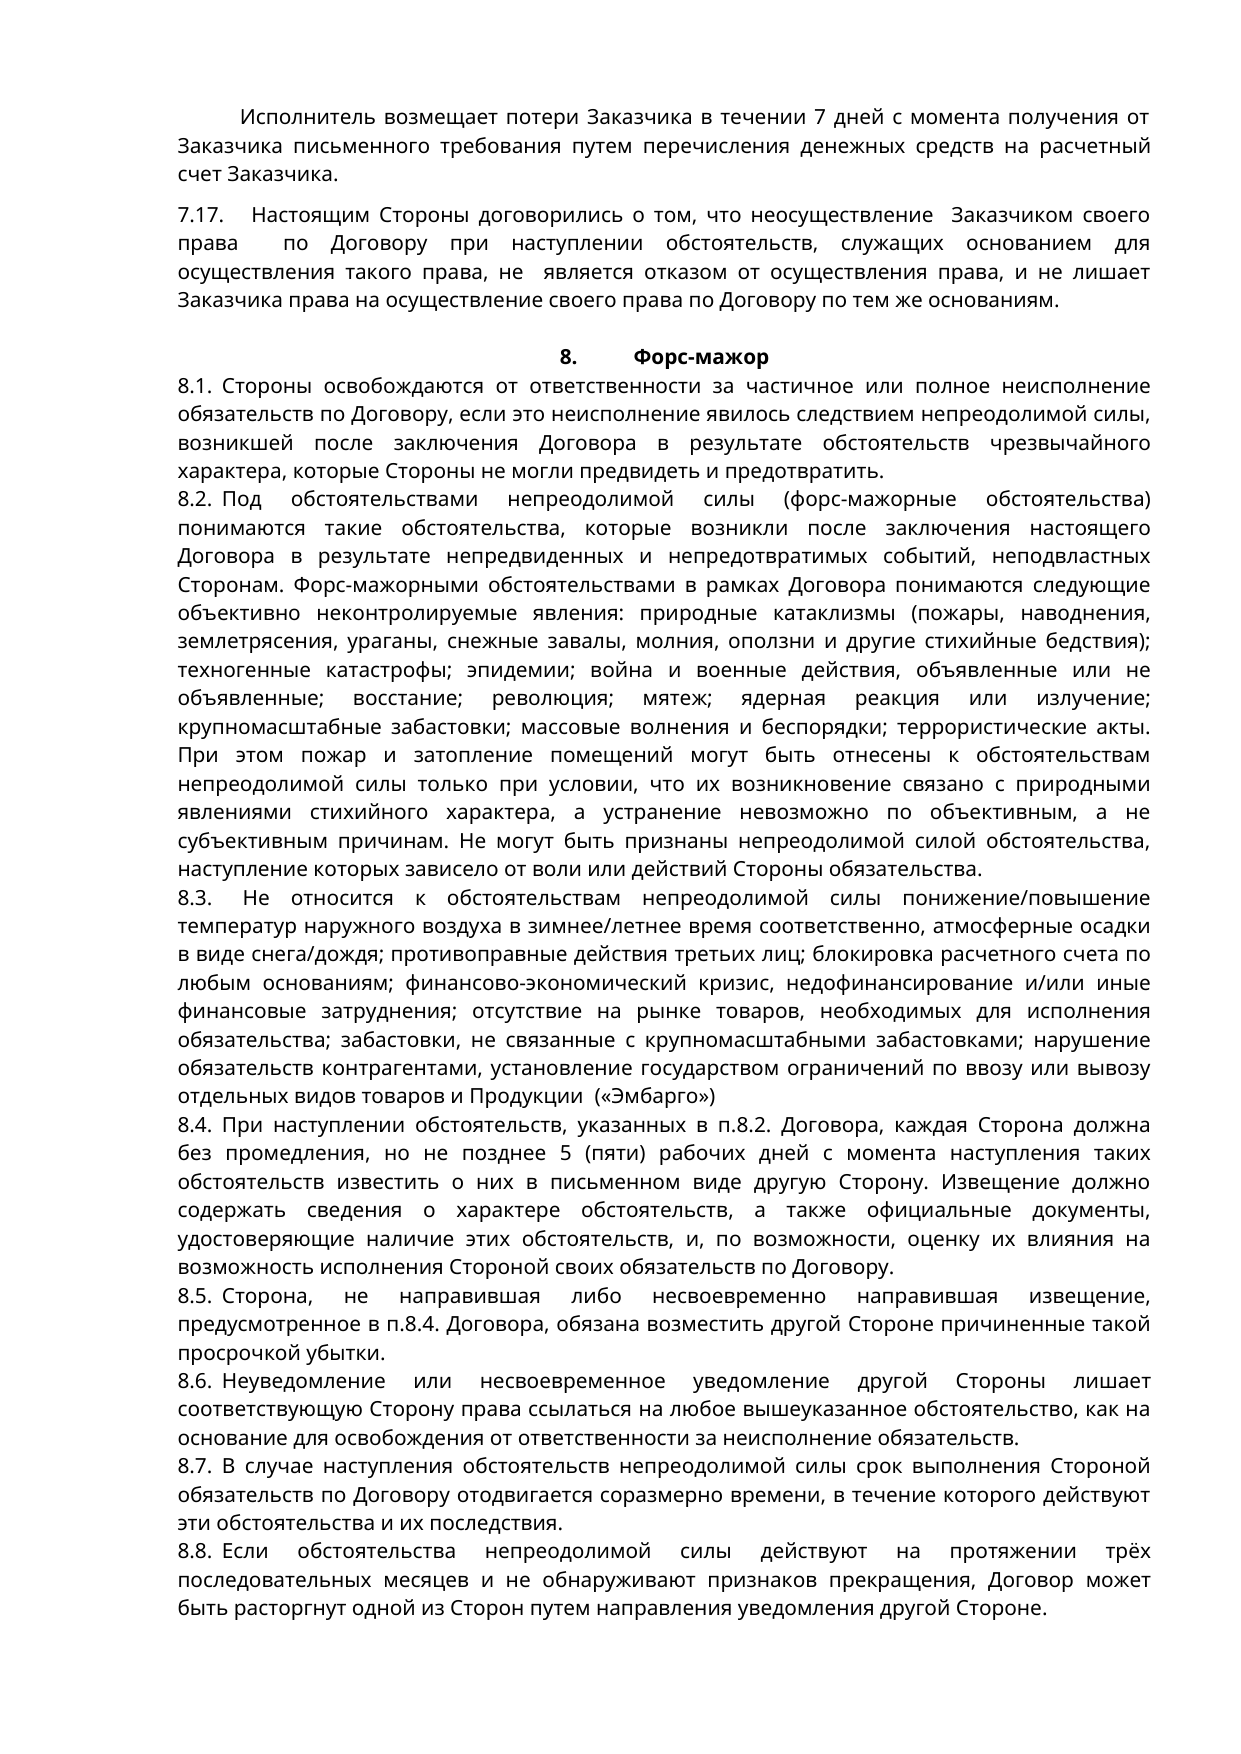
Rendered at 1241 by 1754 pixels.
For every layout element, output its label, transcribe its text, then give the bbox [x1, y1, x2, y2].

subtitle При наступлении обстоятельств, указанных в п.8.2. Договора, каждая Сторона должна без промедления, но не позднее 5 (пяти) рабочих дней с момента наступления таких обстоятельств известить о них в письменном виде другую Сторону. Извещение должно содержать сведения о характере обстоятельств, а также официальные документы, удостоверяющие наличие этих обстоятельств, и, по возможности, оценку их влияния на возможность исполнения Стороной своих обязательств по Договору. [177, 1110, 1152, 1281]
subtitle Неуведомление или несвоевременное уведомление другой Стороны лишает соответствующую Сторону права ссылаться на любое вышеуказанное обстоятельство, как на основание для освобождения от ответственности за неисполнение обязательств. [177, 1366, 1152, 1451]
list Исполнитель возмещает потери Заказчика в течении 7 дней с момента получения от Заказчика письменного требования путем перечисления денежных средств на расчетный счет Заказчика. [177, 102, 1152, 188]
subtitle Если обстоятельства непреодолимой силы действуют на протяжении трёх последовательных месяцев и не обнаруживают признаков прекращения, Договор может быть расторгнут одной из Сторон путем направления уведомления другой Стороне. [177, 1537, 1152, 1622]
subtitle В случае наступления обстоятельств непреодолимой силы срок выполнения Стороной обязательств по Договору отодвигается соразмерно времени, в течение которого действуют эти обстоятельства и их последствия. [177, 1451, 1152, 1537]
list Под обстоятельствами непреодолимой силы (форс-мажорные обстоятельства) понимаются такие обстоятельства, которые возникли после заключения настоящего Договора в результате непредвиденных и непредотвратимых событий, неподвластных Сторонам. Форс-мажорными обстоятельствами в рамках Договора понимаются следующие объективно неконтролируемые явления: природные катаклизмы (пожары, наводнения, землетрясения, ураганы, снежные завалы, молния, оползни и другие стихийные бедствия); техногенные катастрофы; эпидемии; война и военные действия, объявленные или не объявленные; восстание; революция; мятеж; ядерная реакция или излучение; крупномасштабные забастовки; массовые волнения и беспорядки; террористические акты. При этом пожар и затопление помещений могут быть отнесены к обстоятельствам непреодолимой силы только при условии, что их возникновение связано с природными явлениями стихийного характера, а устранение невозможно по объективным, а не субъективным причинам. Не могут быть признаны непреодолимой силой обстоятельства, наступление которых зависело от воли или действий Стороны обязательства. [177, 484, 1152, 883]
subtitle Сторона, не направившая либо несвоевременно направившая извещение, предусмотренное в п.8.4. Договора, обязана возместить другой Стороне причиненные такой просрочкой убытки. [177, 1281, 1152, 1366]
list Настоящим Стороны договорились о том, что неосуществление Заказчиком своего права по Договору при наступлении обстоятельств, служащих основанием для осуществления такого права, не является отказом от осуществления права, и не лишает Заказчика права на осуществление своего права по Договору по тем же основаниям. [177, 200, 1152, 314]
subtitle Не относится к обстоятельствам непреодолимой силы понижение/повышение температур наружного воздуха в зимнее/летнее время соответственно, атмосферные осадки в виде снега/дождя; противоправные действия третьих лиц; блокировка расчетного счета по любым основаниям; финансово-экономический кризис, недофинансирование и/или иные финансовые затруднения; отсутствие на рынке товаров, необходимых для исполнения обязательства; забастовки, не связанные с крупномасштабными забастовками; нарушение обязательств контрагентами, установление государством ограничений по ввозу или вывозу отдельных видов товаров и Продукции («Эмбарго») [177, 883, 1152, 1110]
subtitle Форс-мажор [177, 342, 1152, 371]
list Стороны освобождаются от ответственности за частичное или полное неисполнение обязательств по Договору, если это неисполнение явилось следствием непреодолимой силы, возникшей после заключения Договора в результате обстоятельств чрезвычайного характера, которые Стороны не могли предвидеть и предотвратить. [177, 371, 1152, 484]
